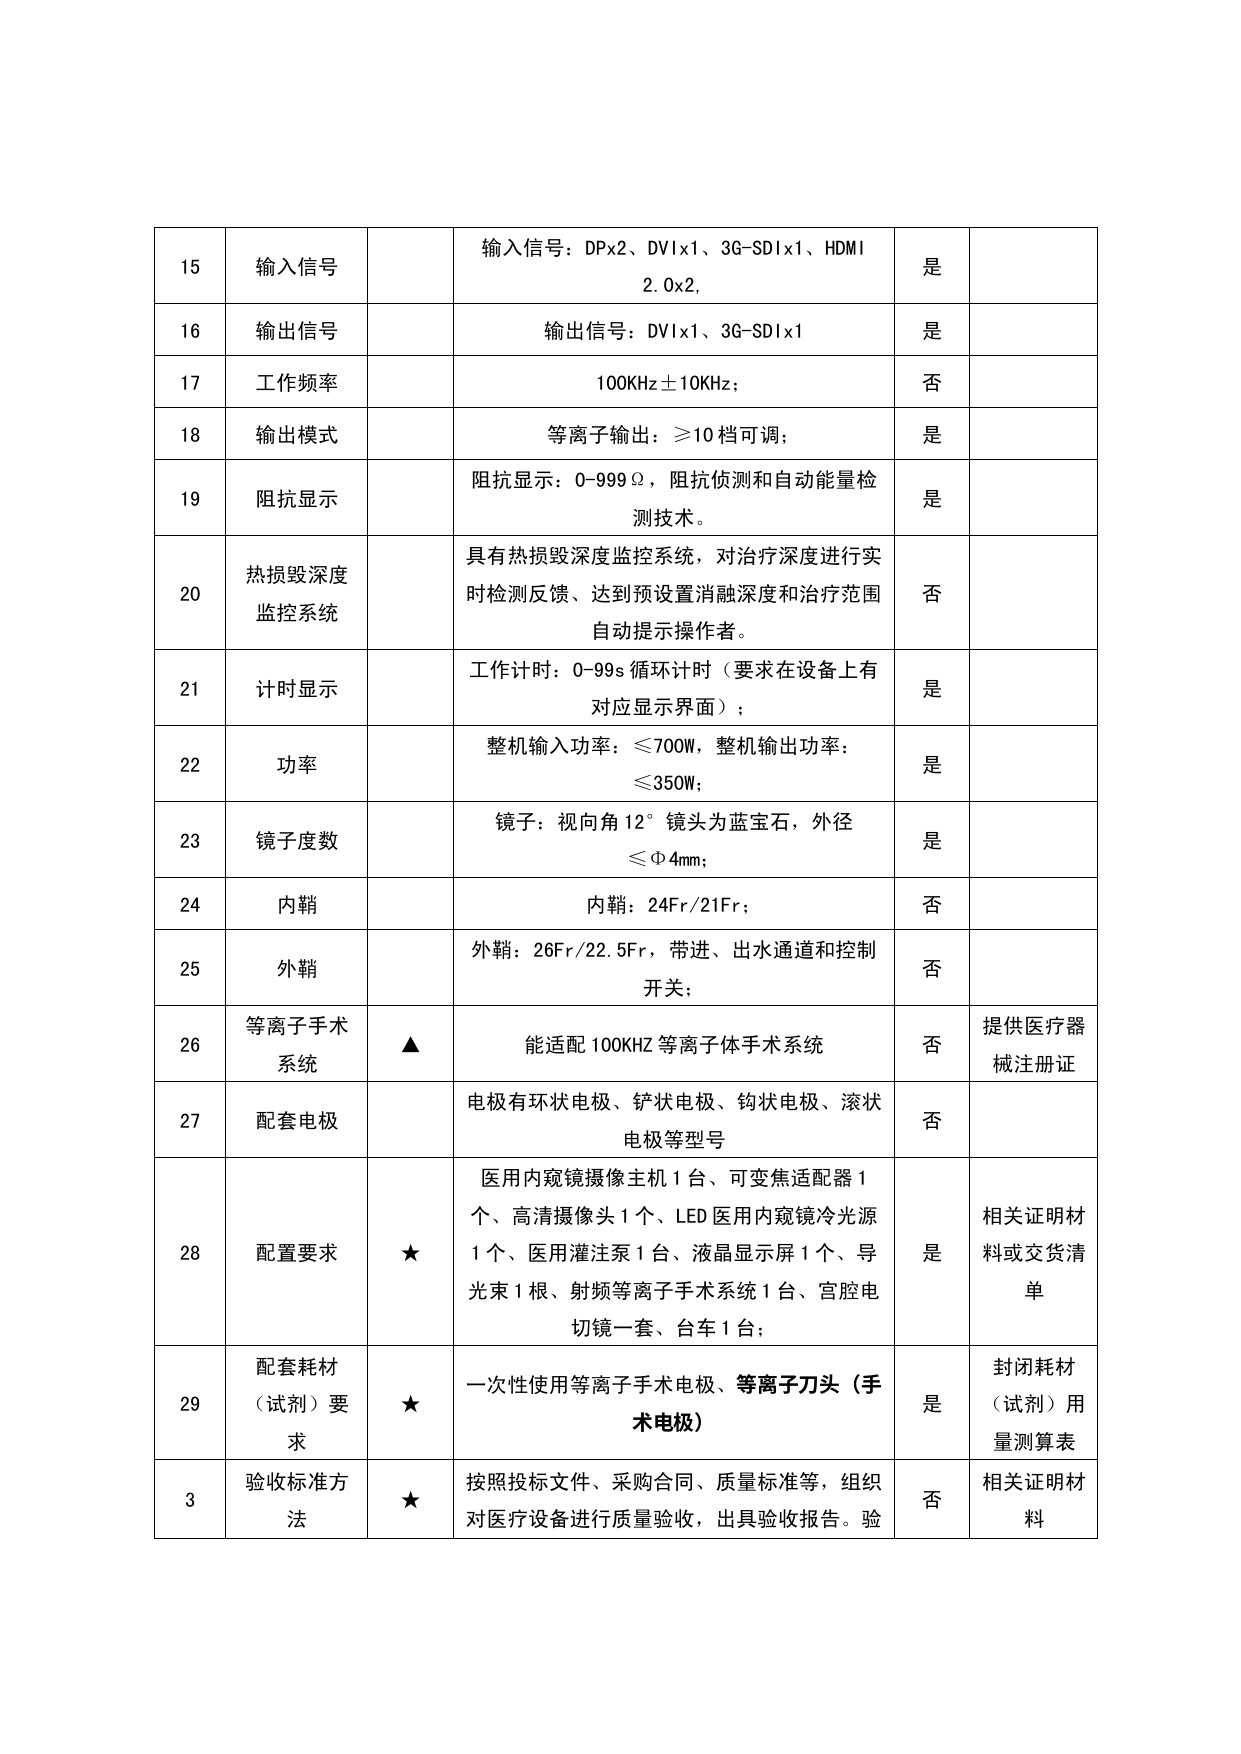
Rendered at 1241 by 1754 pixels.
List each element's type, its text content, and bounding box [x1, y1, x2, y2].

table_cell 是 [895, 304, 969, 355]
table_cell 15 [155, 228, 225, 303]
table_cell 输出模式 [226, 408, 367, 459]
table_cell 能适配100KHZ等离子体手术系统 [454, 1006, 894, 1081]
table_cell 封闭耗材（试剂）用量测算表 [970, 1346, 1097, 1459]
table_cell 是 [895, 1346, 969, 1459]
table_cell [970, 802, 1097, 877]
table_cell [970, 726, 1097, 801]
table_cell 具有热损毁深度监控系统，对治疗深度进行实时检测反馈、达到预设置消融深度和治疗范围自动提示操作者。 [454, 536, 894, 648]
table_cell 是 [895, 460, 969, 535]
table_cell [970, 536, 1097, 648]
table_cell 25 [155, 930, 225, 1005]
table_cell 输入信号：DPx2、DVIx1、3G-SDIx1、HDMI 2.0x2, [454, 228, 894, 303]
table_cell 阻抗显示 [226, 460, 367, 535]
table_cell 外鞘 [226, 930, 367, 1005]
table_cell [970, 930, 1097, 1005]
table_cell [970, 460, 1097, 535]
table_cell 镜子度数 [226, 802, 367, 877]
table_cell 外鞘：26Fr/22.5Fr，带进、出水通道和控制开关； [454, 930, 894, 1005]
table_cell ▲ [368, 1006, 453, 1081]
table_cell [368, 1082, 453, 1157]
table_cell 等离子手术系统 [226, 1006, 367, 1081]
table_cell 内鞘 [226, 878, 367, 929]
table_cell 医用内窥镜摄像主机1台、可变焦适配器1个、高清摄像头1个、LED医用内窥镜冷光源1个、医用灌注泵1台、液晶显示屏1个、导光束1根、射频等离子手术系统1台、宫腔电切镜一套、台车1台； [454, 1158, 894, 1345]
table_cell [368, 228, 453, 303]
table_cell 否 [895, 930, 969, 1005]
table_cell 工作计时：0-99s循环计时（要求在设备上有对应显示界面）； [454, 650, 894, 724]
table_cell 17 [155, 356, 225, 407]
table_cell 电极有环状电极、铲状电极、钩状电极、滚状电极等型号 [454, 1082, 894, 1157]
table_cell [368, 726, 453, 801]
table_cell 提供医疗器械注册证 [970, 1006, 1097, 1081]
table_cell 配置要求 [226, 1158, 367, 1345]
table_cell 否 [895, 1082, 969, 1157]
table_cell 29 [155, 1346, 225, 1459]
table_cell [368, 536, 453, 648]
table_cell 是 [895, 650, 969, 724]
table_cell 相关证明材料 [970, 1460, 1097, 1538]
table_cell [970, 1082, 1097, 1157]
table_cell 否 [895, 356, 969, 407]
table_cell 否 [895, 878, 969, 929]
table_cell 阻抗显示：0-999Ω，阻抗侦测和自动能量检测技术。 [454, 460, 894, 535]
table_cell 20 [155, 536, 225, 648]
table_cell 是 [895, 408, 969, 459]
table_cell [970, 356, 1097, 407]
table_cell [970, 228, 1097, 303]
table_cell 内鞘：24Fr/21Fr； [454, 878, 894, 929]
table_cell [970, 408, 1097, 459]
table_cell ★ [368, 1460, 453, 1538]
table_cell 工作频率 [226, 356, 367, 407]
table_cell [368, 650, 453, 724]
table_cell 计时显示 [226, 650, 367, 724]
table_cell 是 [895, 726, 969, 801]
table_cell [368, 356, 453, 407]
table_cell [368, 304, 453, 355]
table_cell [368, 878, 453, 929]
table_cell 21 [155, 650, 225, 724]
table_cell 否 [895, 1006, 969, 1081]
table_cell ★ [368, 1346, 453, 1459]
table_cell 一次性使用等离子手术电极、等离子刀头（手术电极） [454, 1346, 894, 1459]
table_cell 否 [895, 1460, 969, 1538]
table_cell [368, 408, 453, 459]
table_cell 相关证明材料或交货清单 [970, 1158, 1097, 1345]
table_cell 等离子输出：≥10档可调； [454, 408, 894, 459]
table_cell 输出信号 [226, 304, 367, 355]
table_cell 16 [155, 304, 225, 355]
table_cell [970, 878, 1097, 929]
table_cell 配套耗材 （试剂）要求 [226, 1346, 367, 1459]
table_cell [970, 304, 1097, 355]
table_cell 功率 [226, 726, 367, 801]
table_cell 整机输入功率：≤700W，整机输出功率：≤350W； [454, 726, 894, 801]
table_cell 23 [155, 802, 225, 877]
table_cell [368, 930, 453, 1005]
table_cell 19 [155, 460, 225, 535]
table_cell ★ [368, 1158, 453, 1345]
table_cell 22 [155, 726, 225, 801]
table_cell 配套电极 [226, 1082, 367, 1157]
table_cell [368, 460, 453, 535]
table_cell 100KHz±10KHz； [454, 356, 894, 407]
table_cell 验收标准方法 [226, 1460, 367, 1538]
table_cell 是 [895, 228, 969, 303]
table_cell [454, 1460, 894, 1538]
table_cell 28 [155, 1158, 225, 1345]
table_cell 24 [155, 878, 225, 929]
table_cell 是 [895, 802, 969, 877]
table_cell 18 [155, 408, 225, 459]
table_cell [970, 650, 1097, 724]
table_cell 否 [895, 536, 969, 648]
table_cell [368, 802, 453, 877]
table_cell 3 [155, 1460, 225, 1538]
table_cell 输出信号：DVIx1、3G-SDIx1 [454, 304, 894, 355]
table_cell 26 [155, 1006, 225, 1081]
table_cell 输入信号 [226, 228, 367, 303]
table_cell 27 [155, 1082, 225, 1157]
table_cell 是 [895, 1158, 969, 1345]
table_cell 镜子：视向角12°镜头为蓝宝石，外径≤Φ4mm； [454, 802, 894, 877]
table_cell 热损毁深度监控系统 [226, 536, 367, 648]
